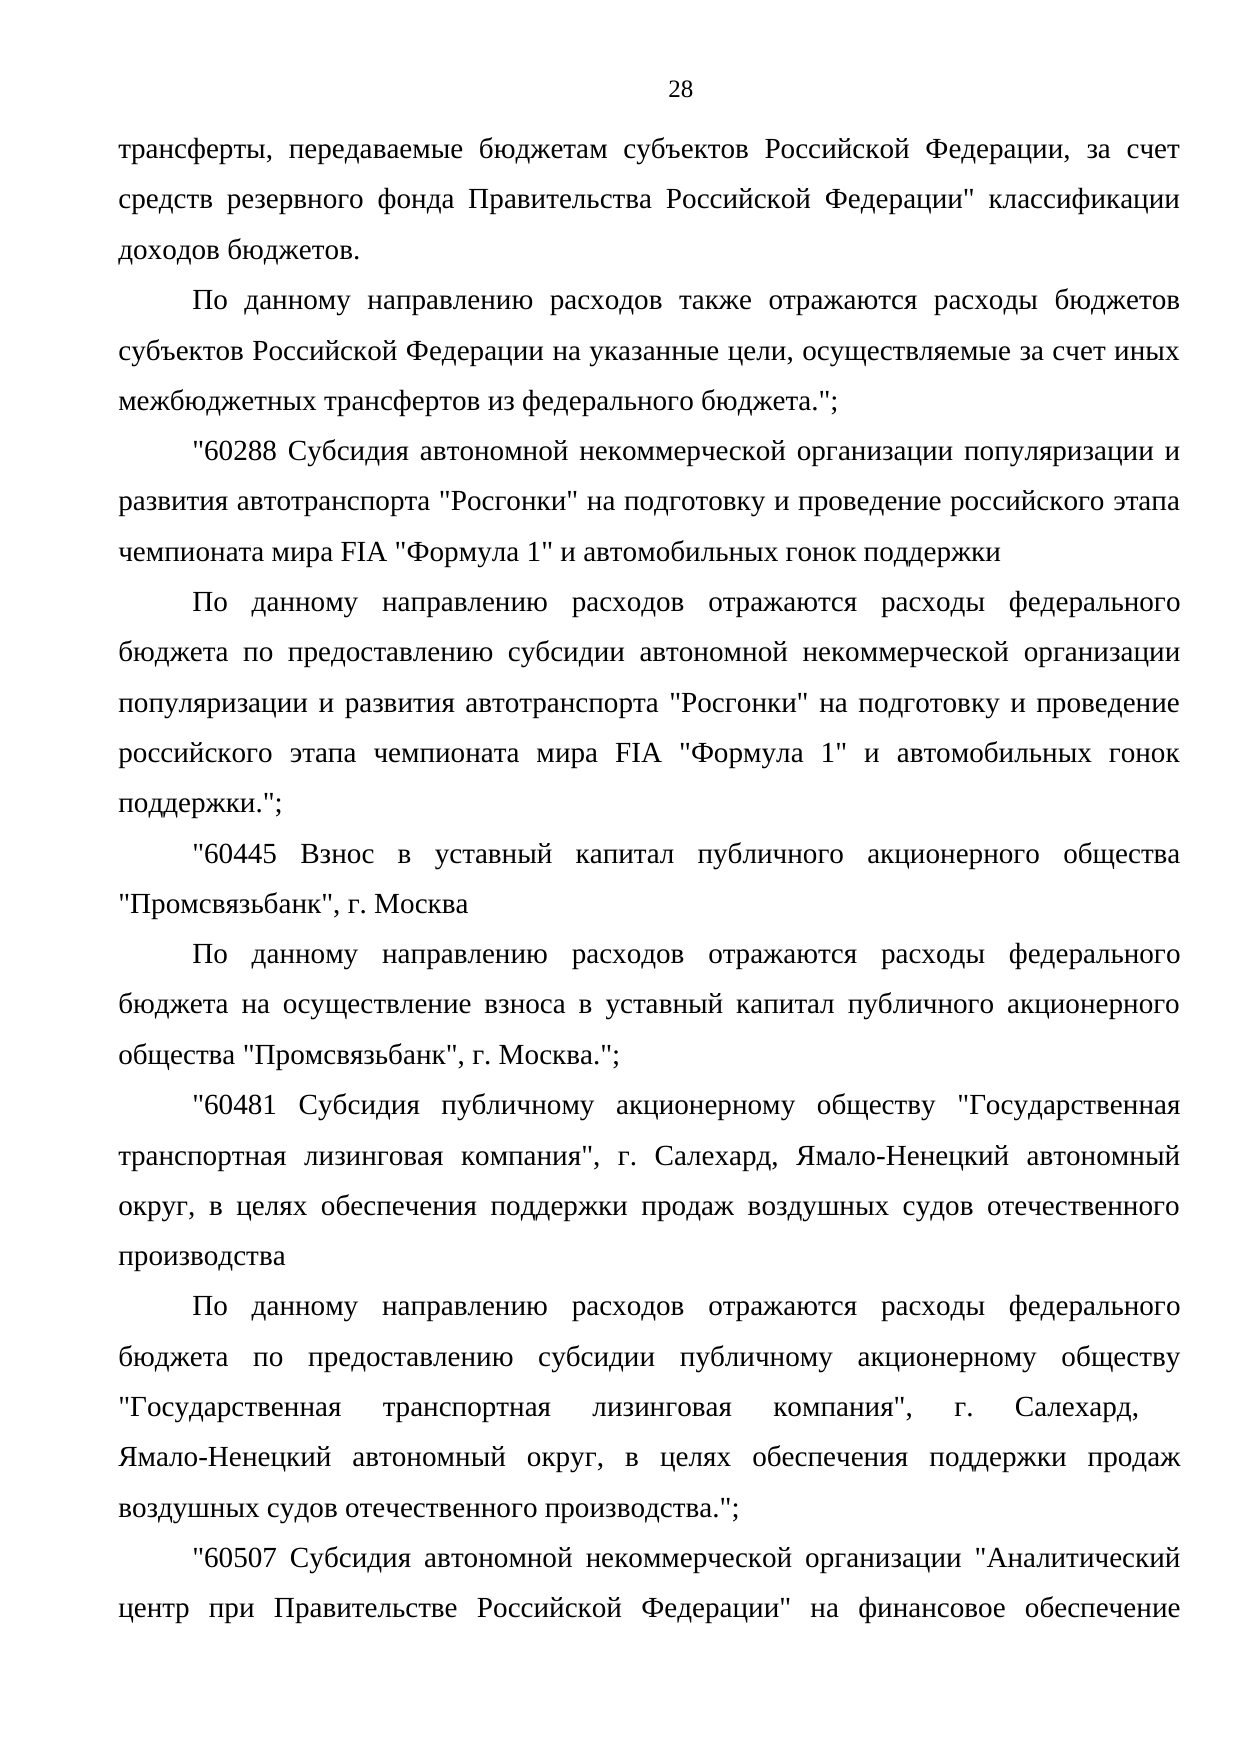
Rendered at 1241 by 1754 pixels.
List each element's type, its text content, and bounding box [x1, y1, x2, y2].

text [118, 1540, 1181, 1624]
text По данному направлению расходов отражаются расходы федерального бюджета по предоставлению субсидии публичному акционерному обществу "Государственная транспортная лизинговая компания", г. Салехард, Ямало-Ненецкий автономный округ, в целях обеспечения поддержки продаж воздушных судов отечественного производства."; [118, 1288, 1181, 1523]
text "60481 Субсидия публичному акционерному обществу "Государственная транспортная лизинговая компания", г. Салехард, Ямало-Ненецкий автономный округ, в целях обеспечения поддержки продаж воздушных судов отечественного производства [118, 1087, 1181, 1272]
text По данному направлению расходов отражаются расходы федерального бюджета на осуществление взноса в уставный капитал публичного акционерного общества "Промсвязьбанк", г. Москва."; [118, 936, 1181, 1071]
text По данному направлению расходов отражаются расходы федерального бюджета по предоставлению субсидии автономной некоммерческой организации популяризации и развития автотранспорта "Росгонки" на подготовку и проведение российского этапа чемпионата мира FIA "Формула 1" и автомобильных гонок поддержки."; [118, 584, 1181, 819]
text "60288 Субсидия автономной некоммерческой организации популяризации и развития автотранспорта "Росгонки" на подготовку и проведение российского этапа чемпионата мира FIA "Формула 1" и автомобильных гонок поддержки [118, 433, 1181, 567]
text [118, 131, 1181, 266]
text По данному направлению расходов также отражаются расходы бюджетов субъектов Российской Федерации на указанные цели, осуществляемые за счет иных межбюджетных трансфертов из федерального бюджета."; [118, 282, 1181, 416]
text "60445 Взнос в уставный капитал публичного акционерного общества "Промсвязьбанк", г. Москва [118, 836, 1181, 919]
